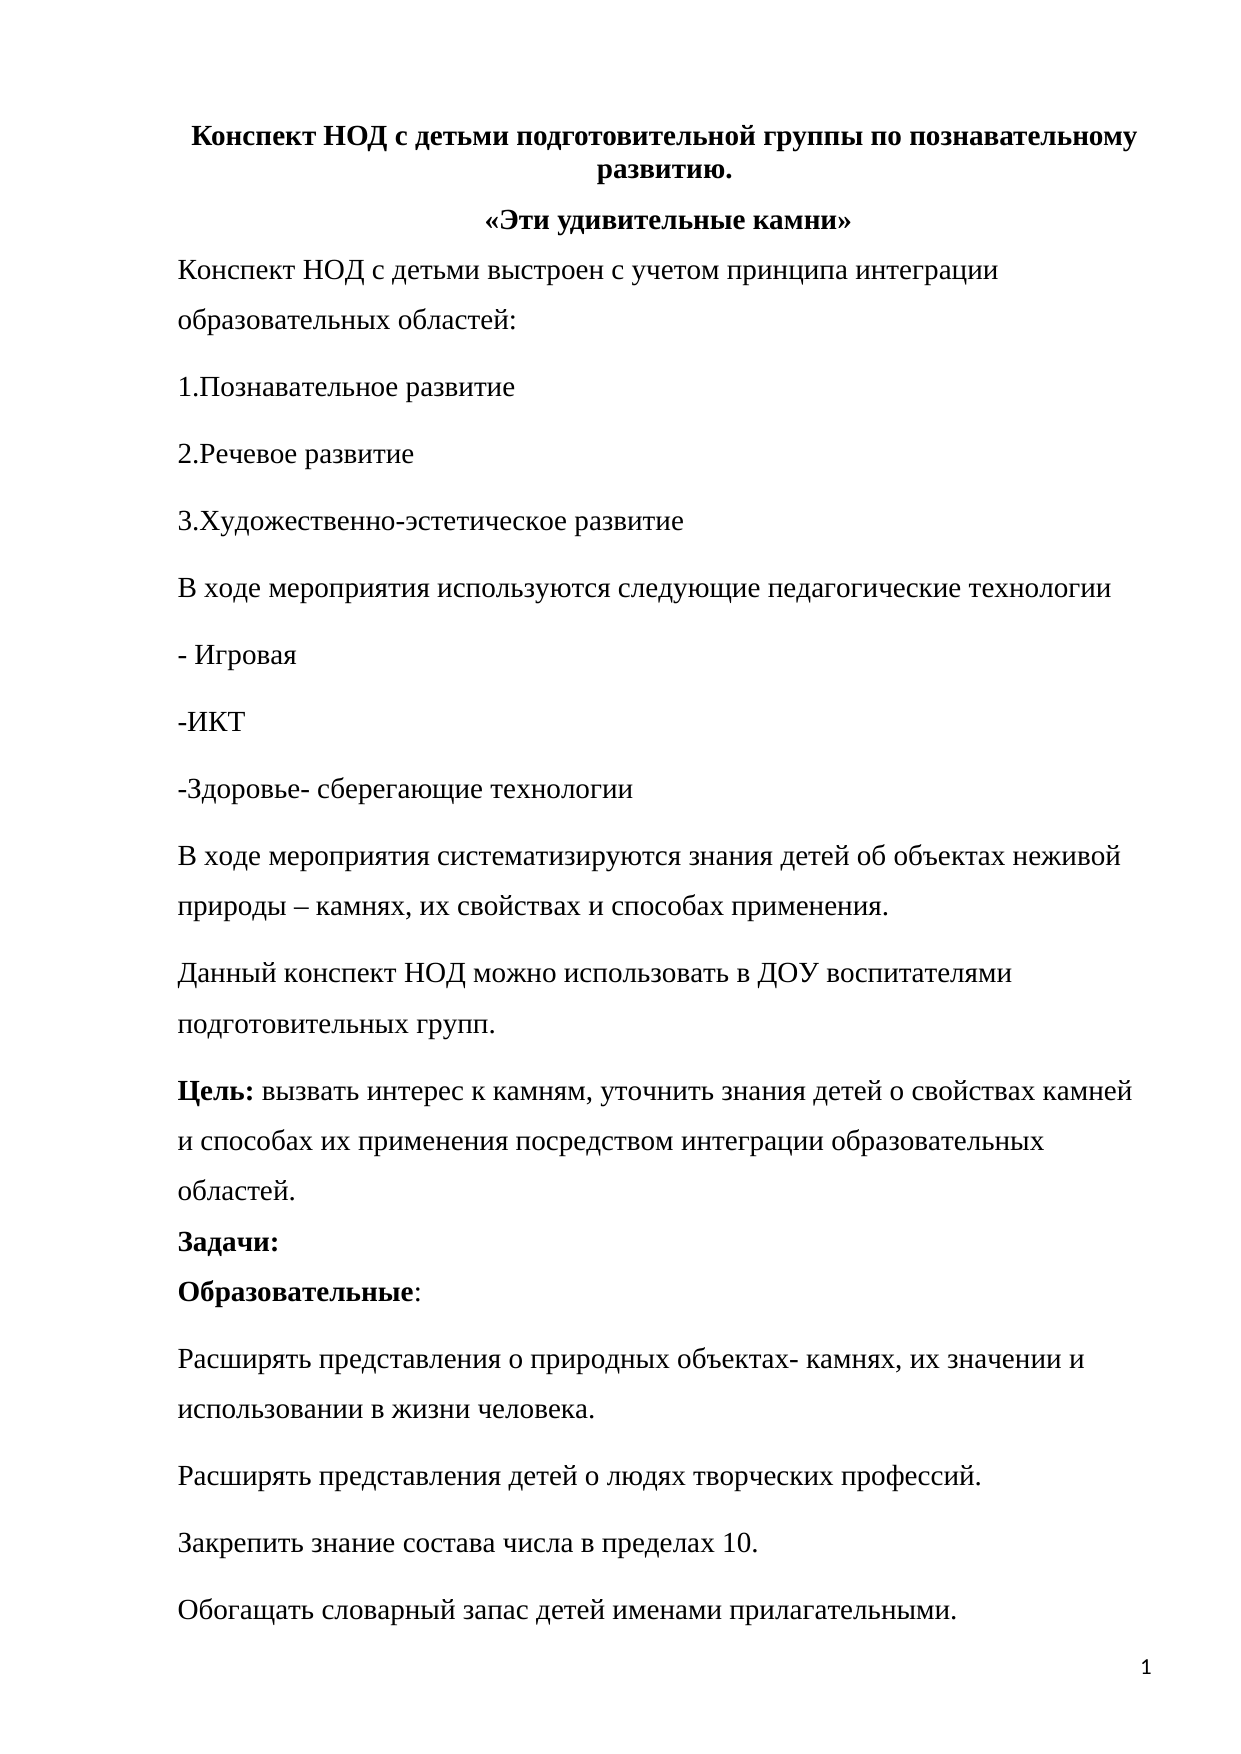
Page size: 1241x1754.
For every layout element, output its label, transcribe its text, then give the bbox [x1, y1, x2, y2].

text 3.Художественно-эстетическое развитие [177, 503, 1152, 537]
text В ходе мероприятия систематизируются знания детей об объектах неживой природы – камнях, их свойствах и способах применения. [177, 838, 1152, 922]
text -Здоровье- сберегающие технологии [177, 771, 1152, 805]
text В ходе мероприятия используются следующие педагогические технологии [177, 570, 1152, 604]
text Конспект НОД с детьми выстроен с учетом принципа интеграции образовательных областей: [177, 252, 1152, 336]
text Расширять представления детей о людях творческих профессий. [177, 1458, 1152, 1492]
text Закрепить знание состава числа в пределах 10. [177, 1525, 1152, 1559]
text 2.Речевое развитие [177, 436, 1152, 470]
text - Игровая [177, 637, 1152, 671]
text «Эти удивительные камни» [177, 202, 1152, 235]
text 1.Познавательное развитие [177, 369, 1152, 403]
text Конспект НОД с детьми подготовительной группы по познавательному развитию. [177, 118, 1152, 185]
text -ИКТ [177, 704, 1152, 738]
text Задачи: [177, 1224, 1152, 1257]
text Данный конспект НОД можно использовать в ДОУ воспитателями подготовительных групп. [177, 956, 1152, 1039]
text Расширять представления о природных объектах- камнях, их значении и использовании в жизни человека. [177, 1341, 1152, 1425]
text Цель: вызвать интерес к камням, уточнить знания детей о свойствах камней и способах их применения посредством интеграции образовательных областей. [177, 1073, 1152, 1207]
text Образовательные: [177, 1274, 1152, 1308]
text Обогащать словарный запас детей именами прилагательными. [177, 1592, 1152, 1626]
